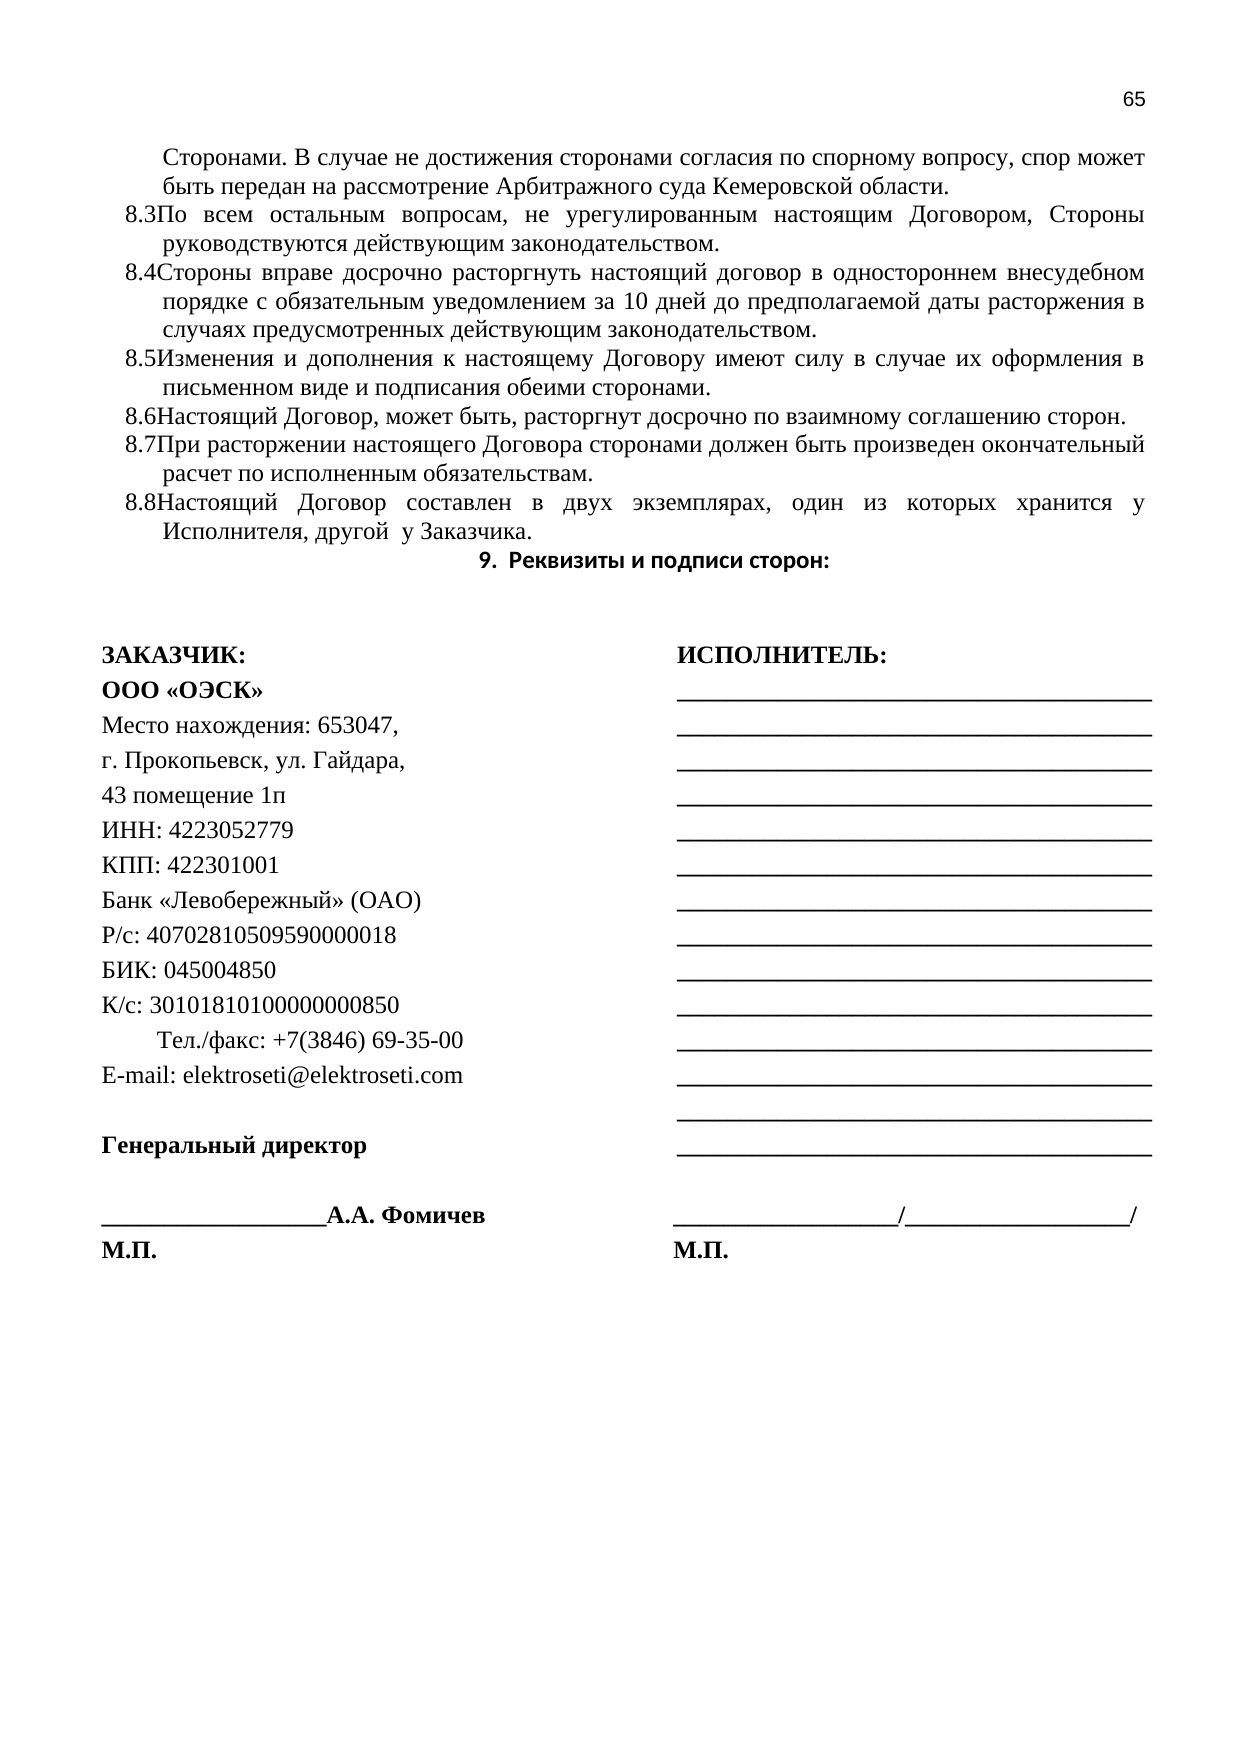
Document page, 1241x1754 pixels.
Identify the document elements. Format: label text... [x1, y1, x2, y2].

list По всем остальным вопросам, не урегулированным настоящим Договором, Стороны руководствуются действующим законодательством. [125, 199, 1146, 257]
list Реквизиты и подписи сторон: [162, 544, 1146, 575]
list Стороны вправе досрочно расторгнуть настоящий договор в одностороннем внесудебном порядке с обязательным уведомлением за 10 дней до предполагаемой даты расторжения в случаях предусмотренных действующим законодательством. [125, 257, 1146, 343]
table_header ИСПОЛНИТЕЛЬ: ______________________________________ ______________________________________ ______________________________________ ______________________________________ ______________________________________ ______________________________________ ______________________________________ ______________________________________ ______________________________________ ______________________________________ ______________________________________ ______________________________________ ______________________________________ ______________________________________ __________________/__________________/ М.П. [666, 641, 1170, 1306]
list Настоящий Договор составлен в двух экземплярах, один из которых хранится у Исполнителя, другой у Заказчика. [125, 487, 1146, 544]
list Изменения и дополнения к настоящему Договору имеют силу в случае их оформления в письменном виде и подписания обеими сторонами. [125, 343, 1146, 401]
list При расторжении настоящего Договора сторонами должен быть произведен окончательный расчет по исполненным обязательствам. [125, 429, 1146, 487]
table_header ЗАКАЗЧИК: ООО «ОЭСК» Место нахождения: 653047, г. Прокопьевск, ул. Гайдара, 43 помещение 1п ИНН: 4223052779 КПП: 422301001 Банк «Левобережный» (ОАО) Р/с: 40702810509590000018 БИК: 045004850 К/с: 30101810100000000850 Тел./факс: +7(3846) 69-35-00 E-mail: elektroseti@elektroseti.com Генеральный директор __________________А.А. Фомичев М.П. [94, 641, 666, 1306]
list Настоящий Договор, может быть, расторгнут досрочно по взаимному соглашению сторон. [125, 401, 1146, 429]
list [125, 142, 1146, 199]
